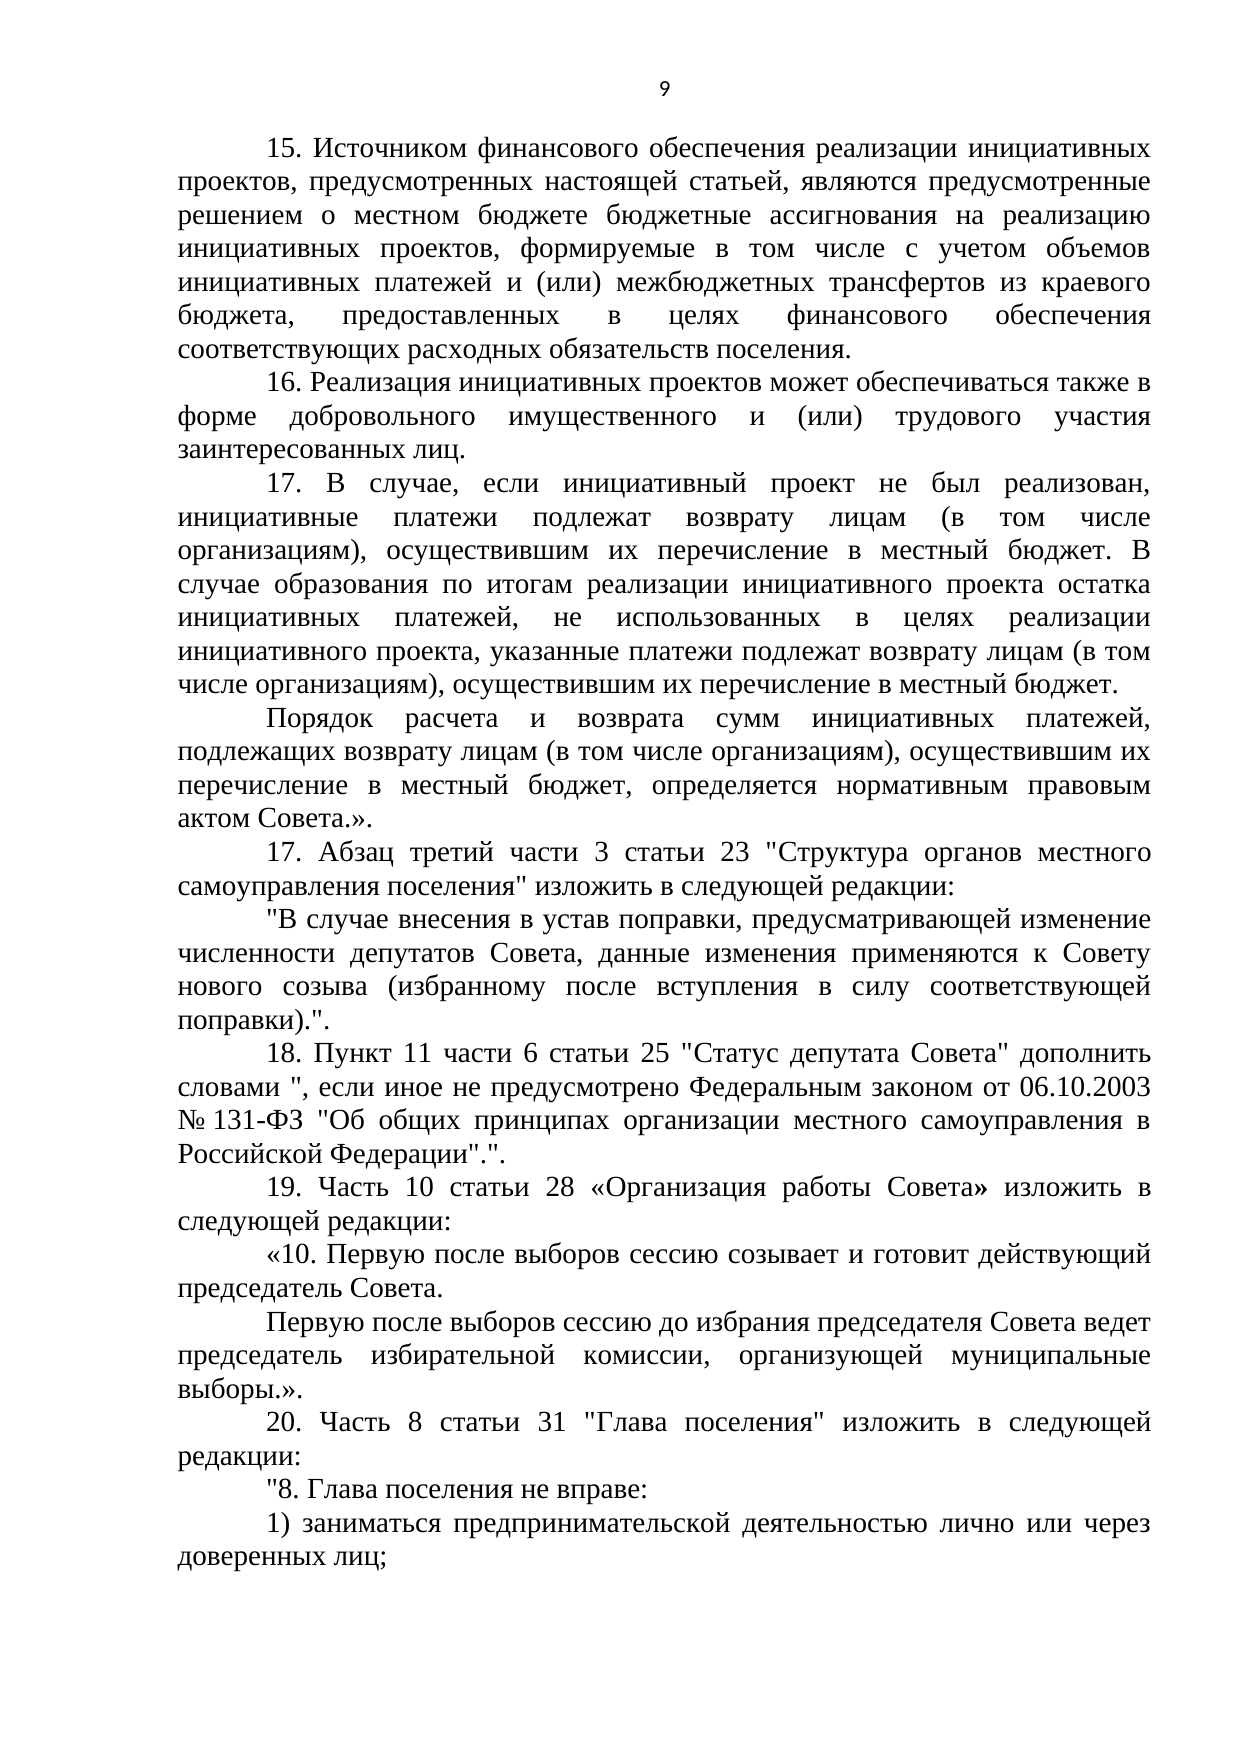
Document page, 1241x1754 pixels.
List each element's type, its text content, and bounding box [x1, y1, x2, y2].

text 15. Источником финансового обеспечения реализации инициативных проектов, предусмотренных настоящей статьей, являются предусмотренные решением о местном бюджете бюджетные ассигнования на реализацию инициативных проектов, формируемые в том числе с учетом объемов инициативных платежей и (или) межбюджетных трансфертов из краевого бюджета, предоставленных в целях финансового обеспечения соответствующих расходных обязательств поселения. [177, 130, 1152, 364]
text Порядок расчета и возврата сумм инициативных платежей, подлежащих возврату лицам (в том числе организациям), осуществившим их перечисление в местный бюджет, определяется нормативным правовым актом Совета.». [177, 700, 1152, 834]
text 18. Пункт 11 части 6 статьи 25 "Статус депутата Совета" дополнить словами ", если иное не предусмотрено Федеральным законом от 06.10.2003 № 131-ФЗ "Об общих принципах организации местного самоуправления в Российской Федерации".". [177, 1035, 1152, 1169]
text Первую после выборов сессию до избрания председателя Совета ведет председатель избирательной комиссии, организующей муниципальные выборы.». [177, 1304, 1152, 1404]
text 16. Реализация инициативных проектов может обеспечиваться также в форме добровольного имущественного и (или) трудового участия заинтересованных лиц. [177, 364, 1152, 465]
text 20. Часть 8 статьи 31 "Глава поселения" изложить в следующей редакции: [177, 1404, 1152, 1471]
text "В случае внесения в устав поправки, предусматривающей изменение численности депутатов Совета, данные изменения применяются к Совету нового созыва (избранному после вступления в силу соответствующей поправки).". [177, 901, 1152, 1035]
text 17. В случае, если инициативный проект не был реализован, инициативные платежи подлежат возврату лицам (в том числе организациям), осуществившим их перечисление в местный бюджет. В случае образования по итогам реализации инициативного проекта остатка инициативных платежей, не использованных в целях реализации инициативного проекта, указанные платежи подлежат возврату лицам (в том числе организациям), осуществившим их перечисление в местный бюджет. [177, 465, 1152, 700]
text 1) заниматься предпринимательской деятельностью лично или через доверенных лиц; [177, 1505, 1152, 1572]
text 17. Абзац третий части 3 статьи 23 "Структура органов местного самоуправления поселения" изложить в следующей редакции: [177, 834, 1152, 901]
text 19. Часть 10 статьи 28 «Организация работы Совета» изложить в следующей редакции: [177, 1169, 1152, 1237]
text «10. Первую после выборов сессию созывает и готовит действующий председатель Совета. [177, 1237, 1152, 1304]
text "8. Глава поселения не вправе: [177, 1471, 1152, 1505]
